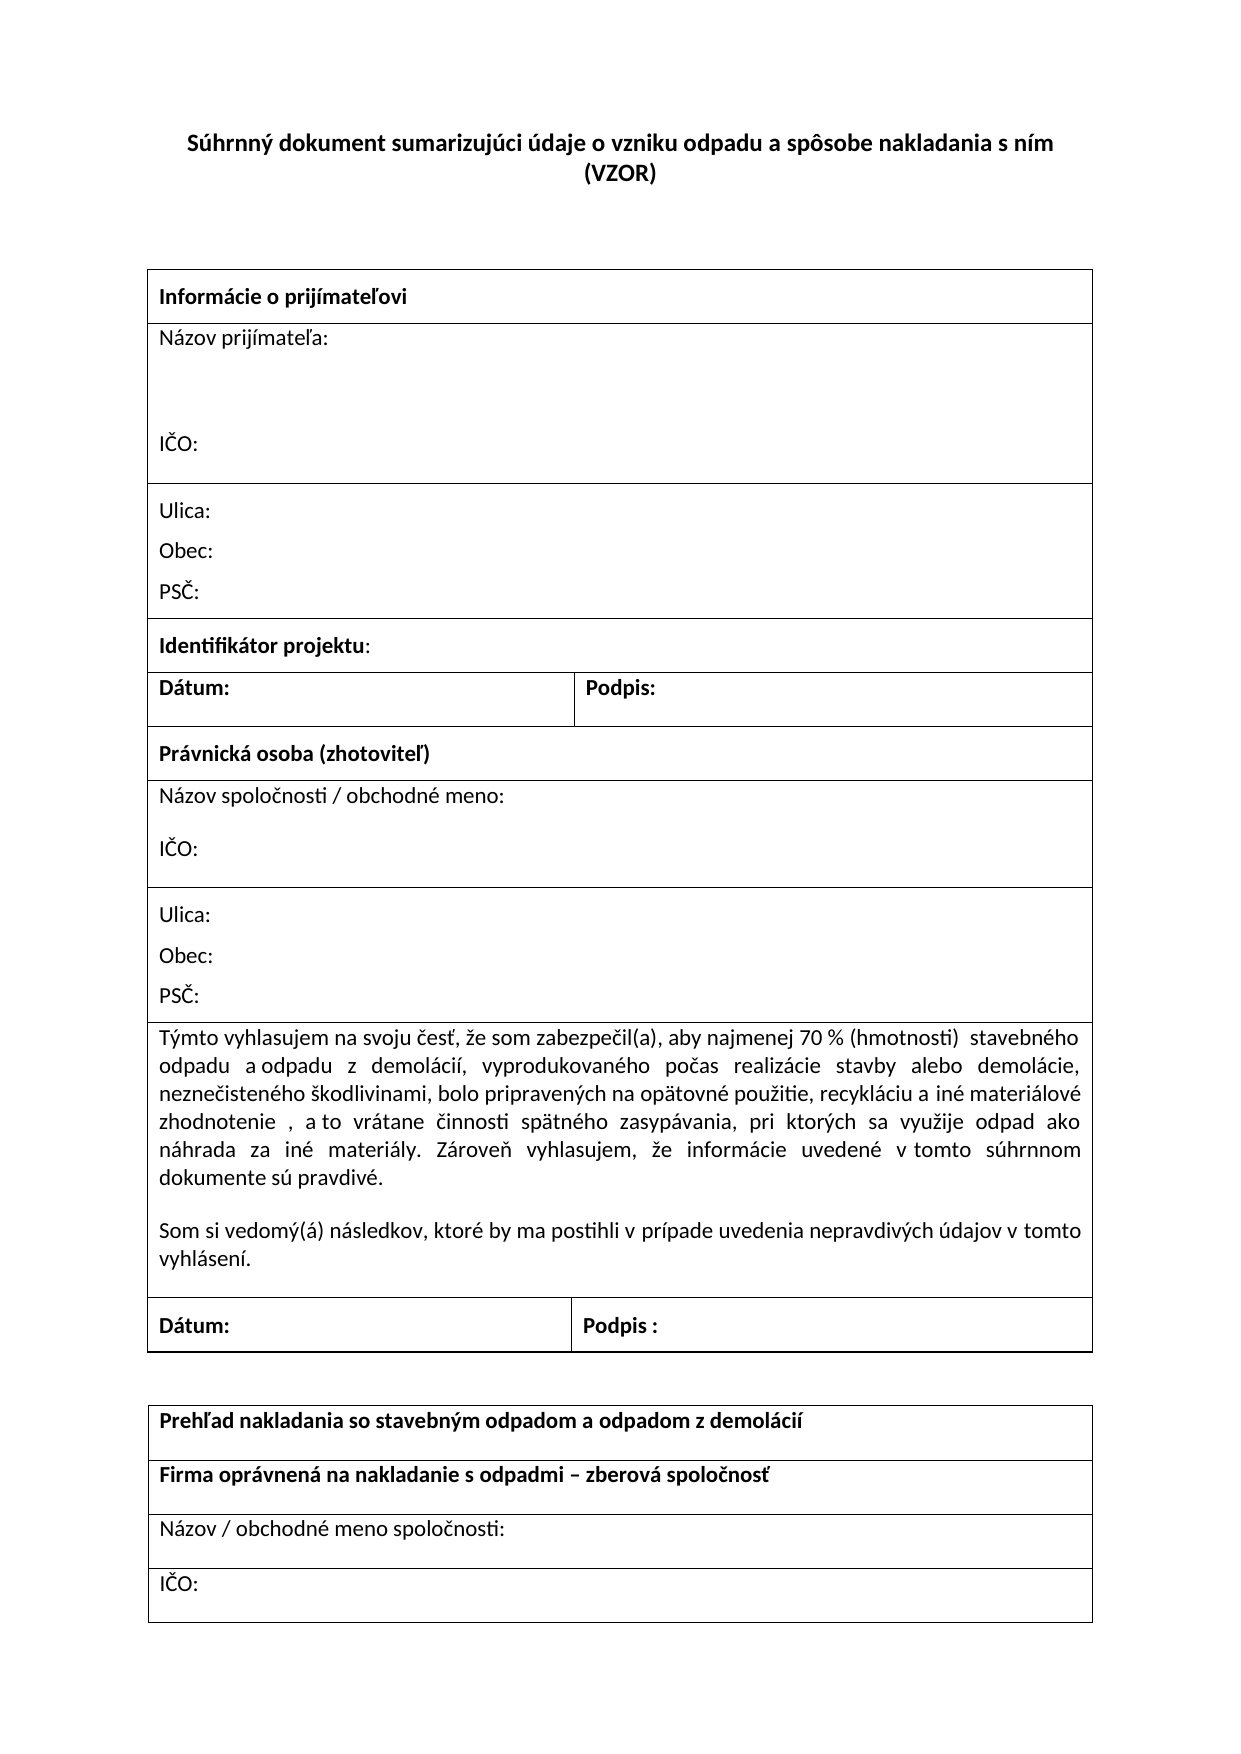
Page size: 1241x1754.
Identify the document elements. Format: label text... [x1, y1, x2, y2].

table_cell IČO: [149, 1569, 1092, 1622]
table_cell Firma oprávnená na nakladanie s odpadmi – zberová spoločnosť [149, 1461, 1092, 1513]
table_cell Podpis : [572, 1298, 1092, 1351]
table_cell Dátum: [148, 673, 574, 726]
table_cell Názov spoločnosti / obchodné meno: IČO: [148, 781, 1092, 887]
text Súhrnný dokument sumarizujúci údaje o vzniku odpadu a spôsobe nakladania s ním (VZOR) [148, 127, 1093, 188]
table_header Informácie o prijímateľovi [148, 270, 1092, 322]
table_cell Ulica: Obec: PSČ: [148, 484, 1092, 618]
table_cell Podpis: [575, 673, 1092, 726]
table_cell Ulica: Obec: PSČ: [148, 888, 1092, 1022]
table_cell Týmto vyhlasujem na svoju česť, že som zabezpečil(a), aby najmenej 70 % (hmotnosti) stavebného odpadu a odpadu z demolácií, vyprodukovaného počas realizácie stavby alebo demolácie, neznečisteného škodlivinami, bolo pripravených na opätovné použitie, recykláciu a iné materiálové zhodnotenie , a to vrátane činnosti spätného zasypávania, pri ktorých sa využije odpad ako náhrada za iné materiály. Zároveň vyhlasujem, že informácie uvedené v tomto súhrnnom dokumente sú pravdivé. Som si vedomý(á) následkov, ktoré by ma postihli v prípade uvedenia nepravdivých údajov v tomto vyhlásení. [148, 1023, 1092, 1297]
table_cell Dátum: [148, 1298, 571, 1351]
table_cell Názov / obchodné meno spoločnosti: [149, 1515, 1092, 1568]
table_header Prehľad nakladania so stavebným odpadom a odpadom z demolácií [149, 1406, 1092, 1459]
table_cell Právnická osoba (zhotoviteľ) [148, 727, 1092, 780]
table_cell Identifikátor projektu: [148, 619, 1092, 672]
table_cell Názov prijímateľa: IČO: [148, 324, 1092, 483]
